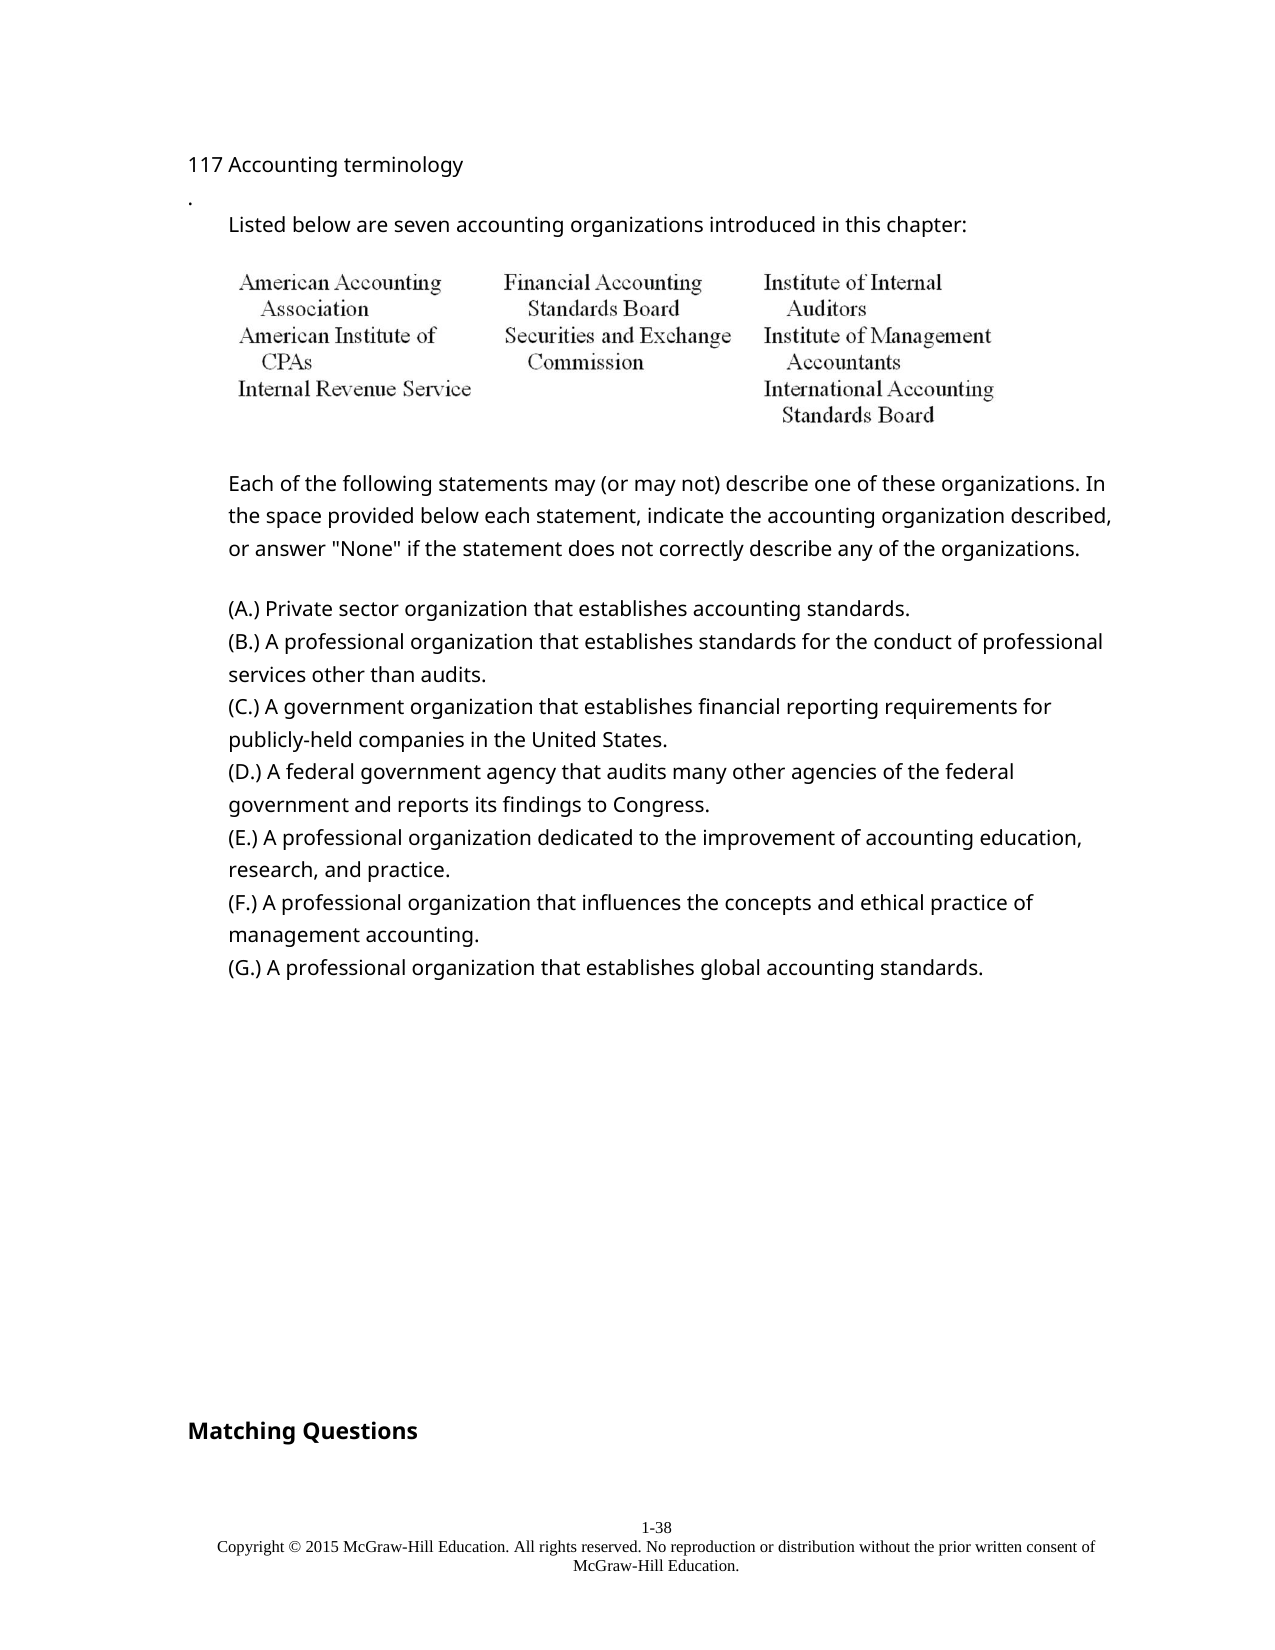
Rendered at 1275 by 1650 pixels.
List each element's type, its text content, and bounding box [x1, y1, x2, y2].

picture [233, 270, 998, 432]
table_header 117. [188, 150, 228, 1305]
table_header Accounting terminology Listed below are seven accounting organizations introduced in this chapter: Each of the following statements may (or may not) describe one of these organizations. In the space provided below each statement, indicate the accounting organization described, or answer "None" if the statement does not correctly describe any of the organizations. (A.) Private sector organization that establishes accounting standards. (B.) A professional organization that establishes standards for the conduct of professional services other than audits. (C.) A government organization that establishes financial reporting requirements for publicly-held companies in the United States. (D.) A federal government agency that audits many other agencies of the federal government and reports its findings to Congress. (E.) A professional organization dedicated to the improvement of accounting education, research, and practice. (F.) A professional organization that influences the concepts and ethical practice of management accounting. (G.) A professional organization that establishes global accounting standards. [228, 150, 1125, 1305]
text Matching Questions [187, 1388, 1125, 1482]
